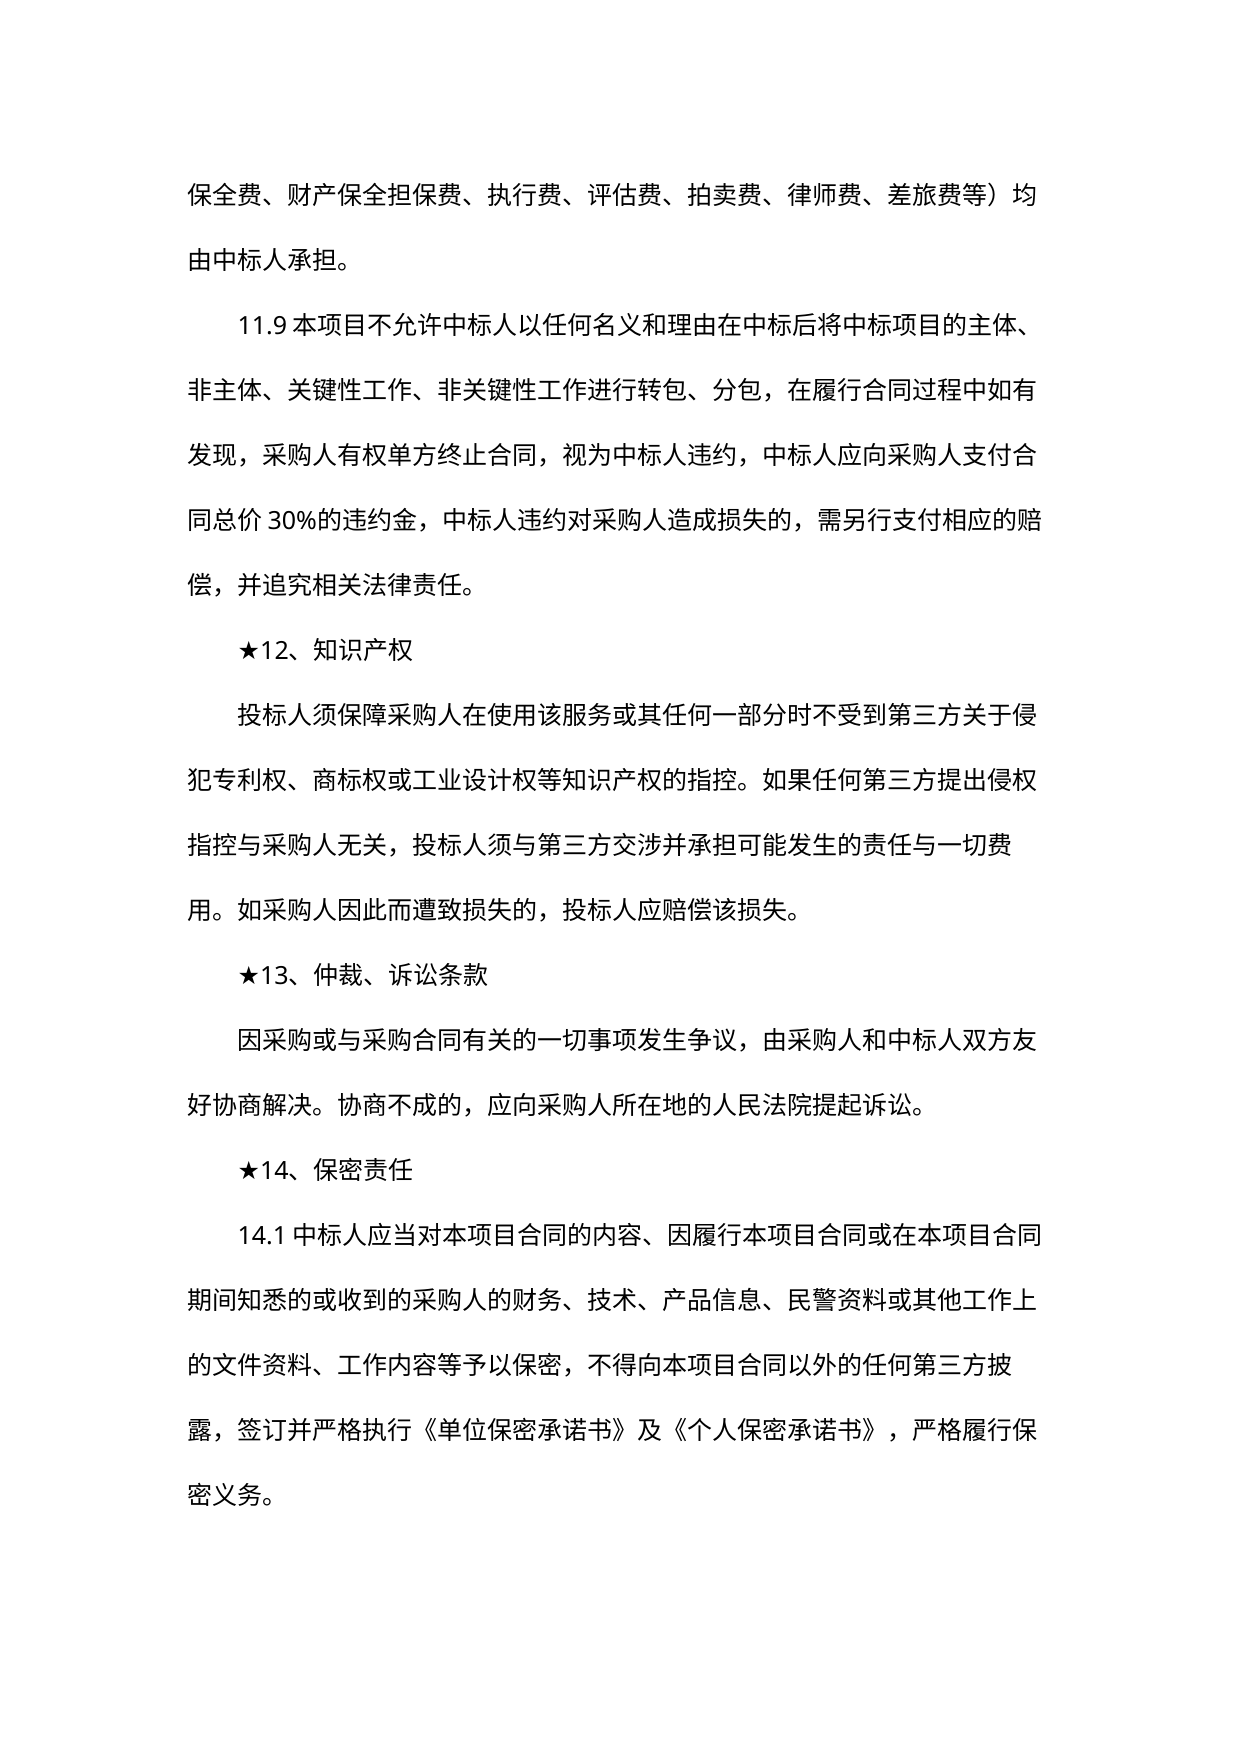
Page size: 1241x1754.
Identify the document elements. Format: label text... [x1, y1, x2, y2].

text 11.9本项目不允许中标人以任何名义和理由在中标后将中标项目的主体、非主体、关键性工作、非关键性工作进行转包、分包，在履行合同过程中如有发现，采购人有权单方终止合同，视为中标人违约，中标人应向采购人支付合同总价30%的违约金，中标人违约对采购人造成损失的，需另行支付相应的赔偿，并追究相关法律责任。 [187, 292, 1053, 617]
text ★14、保密责任 [187, 1137, 1053, 1202]
text 投标人须保障采购人在使用该服务或其任何一部分时不受到第三方关于侵犯专利权、商标权或工业设计权等知识产权的指控。如果任何第三方提出侵权指控与采购人无关，投标人须与第三方交涉并承担可能发生的责任与一切费用。如采购人因此而遭致损失的，投标人应赔偿该损失。 [187, 682, 1053, 942]
text 因采购或与采购合同有关的一切事项发生争议，由采购人和中标人双方友好协商解决。协商不成的，应向采购人所在地的人民法院提起诉讼。 [187, 1007, 1053, 1137]
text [187, 162, 1053, 292]
text 14.1中标人应当对本项目合同的内容、因履行本项目合同或在本项目合同期间知悉的或收到的采购人的财务、技术、产品信息、民警资料或其他工作上的文件资料、工作内容等予以保密，不得向本项目合同以外的任何第三方披露，签订并严格执行《单位保密承诺书》及《个人保密承诺书》，严格履行保密义务。 [187, 1202, 1053, 1527]
text ★12、知识产权 [187, 617, 1053, 682]
text ★13、仲裁、诉讼条款 [187, 942, 1053, 1007]
